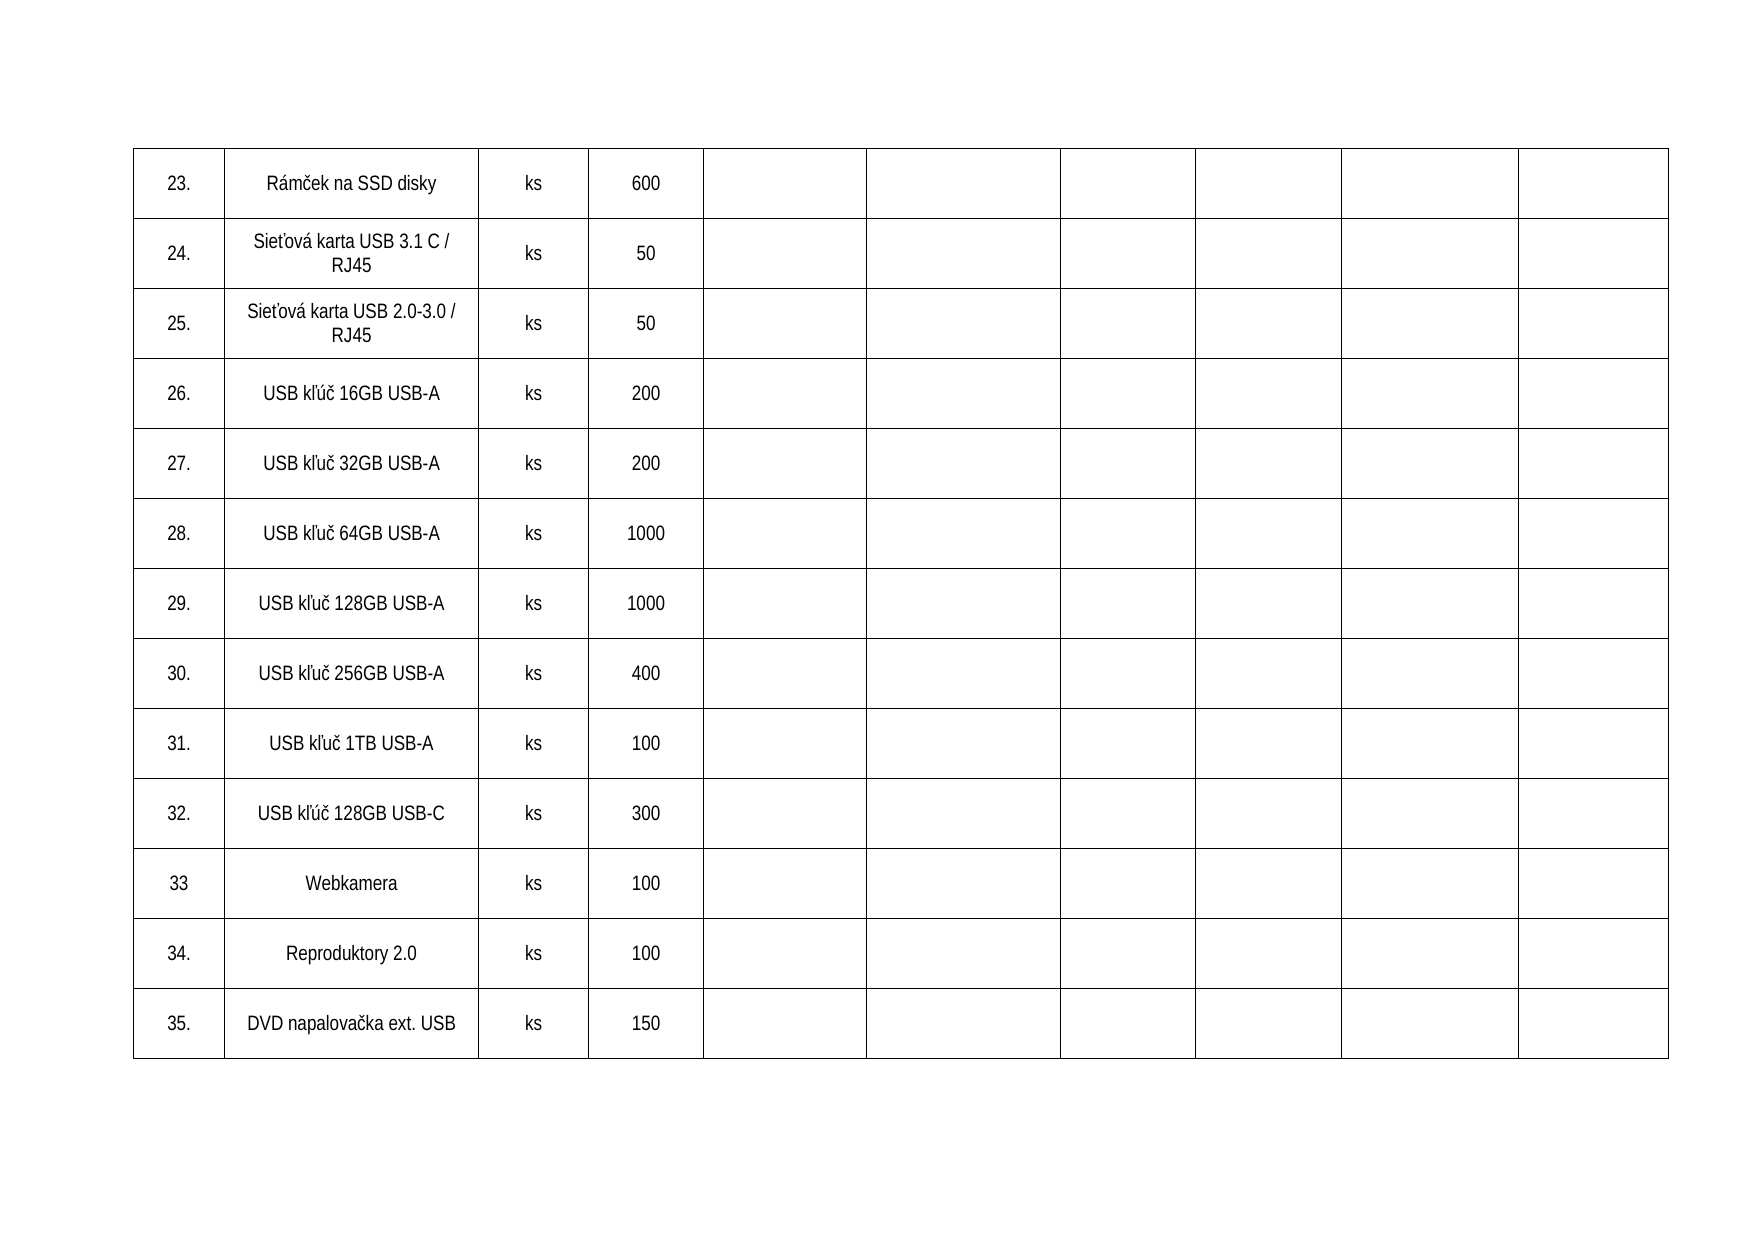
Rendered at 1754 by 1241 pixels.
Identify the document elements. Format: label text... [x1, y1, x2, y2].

table_cell [1061, 709, 1195, 778]
table_cell [1519, 919, 1668, 988]
table_cell [867, 639, 1060, 708]
table_cell USB kľúč 16GB USB-A [225, 359, 478, 428]
table_cell USB kľuč 1TB USB-A [225, 709, 478, 778]
table_cell 24. [134, 219, 224, 288]
table_cell [867, 709, 1060, 778]
table_cell Webkamera [225, 849, 478, 918]
table_cell ks [479, 709, 588, 778]
table_cell 600 [589, 149, 703, 218]
table_cell [1342, 989, 1518, 1058]
table_cell [1519, 219, 1668, 288]
table_cell [704, 149, 866, 218]
table_cell [1196, 219, 1341, 288]
table_cell [1061, 569, 1195, 638]
table_cell [1342, 219, 1518, 288]
table_cell ks [479, 989, 588, 1058]
table_cell ks [479, 639, 588, 708]
table_cell Reproduktory 2.0 [225, 919, 478, 988]
table_cell 26. [134, 359, 224, 428]
table_cell ks [479, 499, 588, 568]
table_cell ks [479, 849, 588, 918]
table_cell 23. [134, 149, 224, 218]
table_cell ks [479, 569, 588, 638]
table_cell [1061, 429, 1195, 498]
table_cell 200 [589, 429, 703, 498]
table_cell [1196, 429, 1341, 498]
table_cell [867, 989, 1060, 1058]
table_cell 34. [134, 919, 224, 988]
table_cell [1342, 359, 1518, 428]
table_cell 300 [589, 779, 703, 848]
table_cell 50 [589, 289, 703, 358]
table_cell [867, 779, 1060, 848]
table_cell [704, 919, 866, 988]
table_cell [704, 289, 866, 358]
table_cell [1519, 499, 1668, 568]
table_cell 29. [134, 569, 224, 638]
table_cell [1061, 989, 1195, 1058]
table_cell ks [479, 779, 588, 848]
table_cell [1342, 429, 1518, 498]
table_cell [867, 919, 1060, 988]
table_cell 100 [589, 849, 703, 918]
table_cell [1342, 499, 1518, 568]
table_cell [1342, 639, 1518, 708]
table_cell [1342, 289, 1518, 358]
table_cell [1519, 849, 1668, 918]
table_cell [704, 569, 866, 638]
table_cell [867, 219, 1060, 288]
table_cell 200 [589, 359, 703, 428]
table_cell [1519, 779, 1668, 848]
table_cell 31. [134, 709, 224, 778]
table_cell [867, 289, 1060, 358]
table_cell 28. [134, 499, 224, 568]
table_cell [1196, 779, 1341, 848]
table_cell 35. [134, 989, 224, 1058]
table_cell [1061, 149, 1195, 218]
table_cell [1519, 149, 1668, 218]
table_cell 400 [589, 639, 703, 708]
table_cell [1196, 569, 1341, 638]
table_cell [1196, 919, 1341, 988]
table_cell [1196, 499, 1341, 568]
table_cell 27. [134, 429, 224, 498]
table_cell USB kľuč 128GB USB-A [225, 569, 478, 638]
table_cell [1519, 359, 1668, 428]
table_cell [1342, 779, 1518, 848]
table_cell [1061, 639, 1195, 708]
table_cell [704, 639, 866, 708]
table_cell USB kľuč 256GB USB-A [225, 639, 478, 708]
table_cell 150 [589, 989, 703, 1058]
table_cell [1196, 359, 1341, 428]
table_cell [704, 219, 866, 288]
table_cell [704, 779, 866, 848]
table_cell 100 [589, 919, 703, 988]
table_cell [1196, 989, 1341, 1058]
table_cell 32. [134, 779, 224, 848]
table_cell ks [479, 219, 588, 288]
table_cell Sieťová karta USB 2.0-3.0 / RJ45 [225, 289, 478, 358]
table_cell [1196, 149, 1341, 218]
table_cell [1061, 779, 1195, 848]
table_cell [1519, 709, 1668, 778]
table_cell [1519, 989, 1668, 1058]
table_cell [1342, 709, 1518, 778]
table_cell USB kľuč 32GB USB-A [225, 429, 478, 498]
table_cell [704, 989, 866, 1058]
table_cell 1000 [589, 499, 703, 568]
table_cell [1342, 149, 1518, 218]
table_cell [1519, 429, 1668, 498]
table_cell Rámček na SSD disky [225, 149, 478, 218]
table_cell ks [479, 289, 588, 358]
table_cell 50 [589, 219, 703, 288]
table_cell ks [479, 149, 588, 218]
table_cell [704, 499, 866, 568]
table_cell 25. [134, 289, 224, 358]
table_cell [704, 709, 866, 778]
table_cell [704, 849, 866, 918]
table_cell [704, 359, 866, 428]
table_cell ks [479, 359, 588, 428]
table_cell ks [479, 429, 588, 498]
table_cell [867, 359, 1060, 428]
table_cell 30. [134, 639, 224, 708]
table_cell USB kľuč 64GB USB-A [225, 499, 478, 568]
table_cell [704, 429, 866, 498]
table_cell [1061, 289, 1195, 358]
table_cell [867, 569, 1060, 638]
table_cell [1061, 849, 1195, 918]
table_cell 100 [589, 709, 703, 778]
table_cell [867, 499, 1060, 568]
table_cell [1519, 569, 1668, 638]
table_cell [1061, 499, 1195, 568]
table_cell Sieťová karta USB 3.1 C / RJ45 [225, 219, 478, 288]
table_cell [1061, 219, 1195, 288]
table_cell [1342, 849, 1518, 918]
table_cell 1000 [589, 569, 703, 638]
table_cell [867, 429, 1060, 498]
table_cell USB kľúč 128GB USB-C [225, 779, 478, 848]
table_cell [1061, 919, 1195, 988]
table_cell [1519, 639, 1668, 708]
table_cell [1196, 289, 1341, 358]
table_cell [867, 149, 1060, 218]
table_cell [1196, 639, 1341, 708]
table_cell DVD napalovačka ext. USB [225, 989, 478, 1058]
table_cell [1196, 849, 1341, 918]
table_cell [1342, 919, 1518, 988]
table_cell [867, 849, 1060, 918]
table_cell [1342, 569, 1518, 638]
table_cell ks [479, 919, 588, 988]
table_cell [1061, 359, 1195, 428]
table_cell 33 [134, 849, 224, 918]
table_cell [1519, 289, 1668, 358]
table_cell [1196, 709, 1341, 778]
